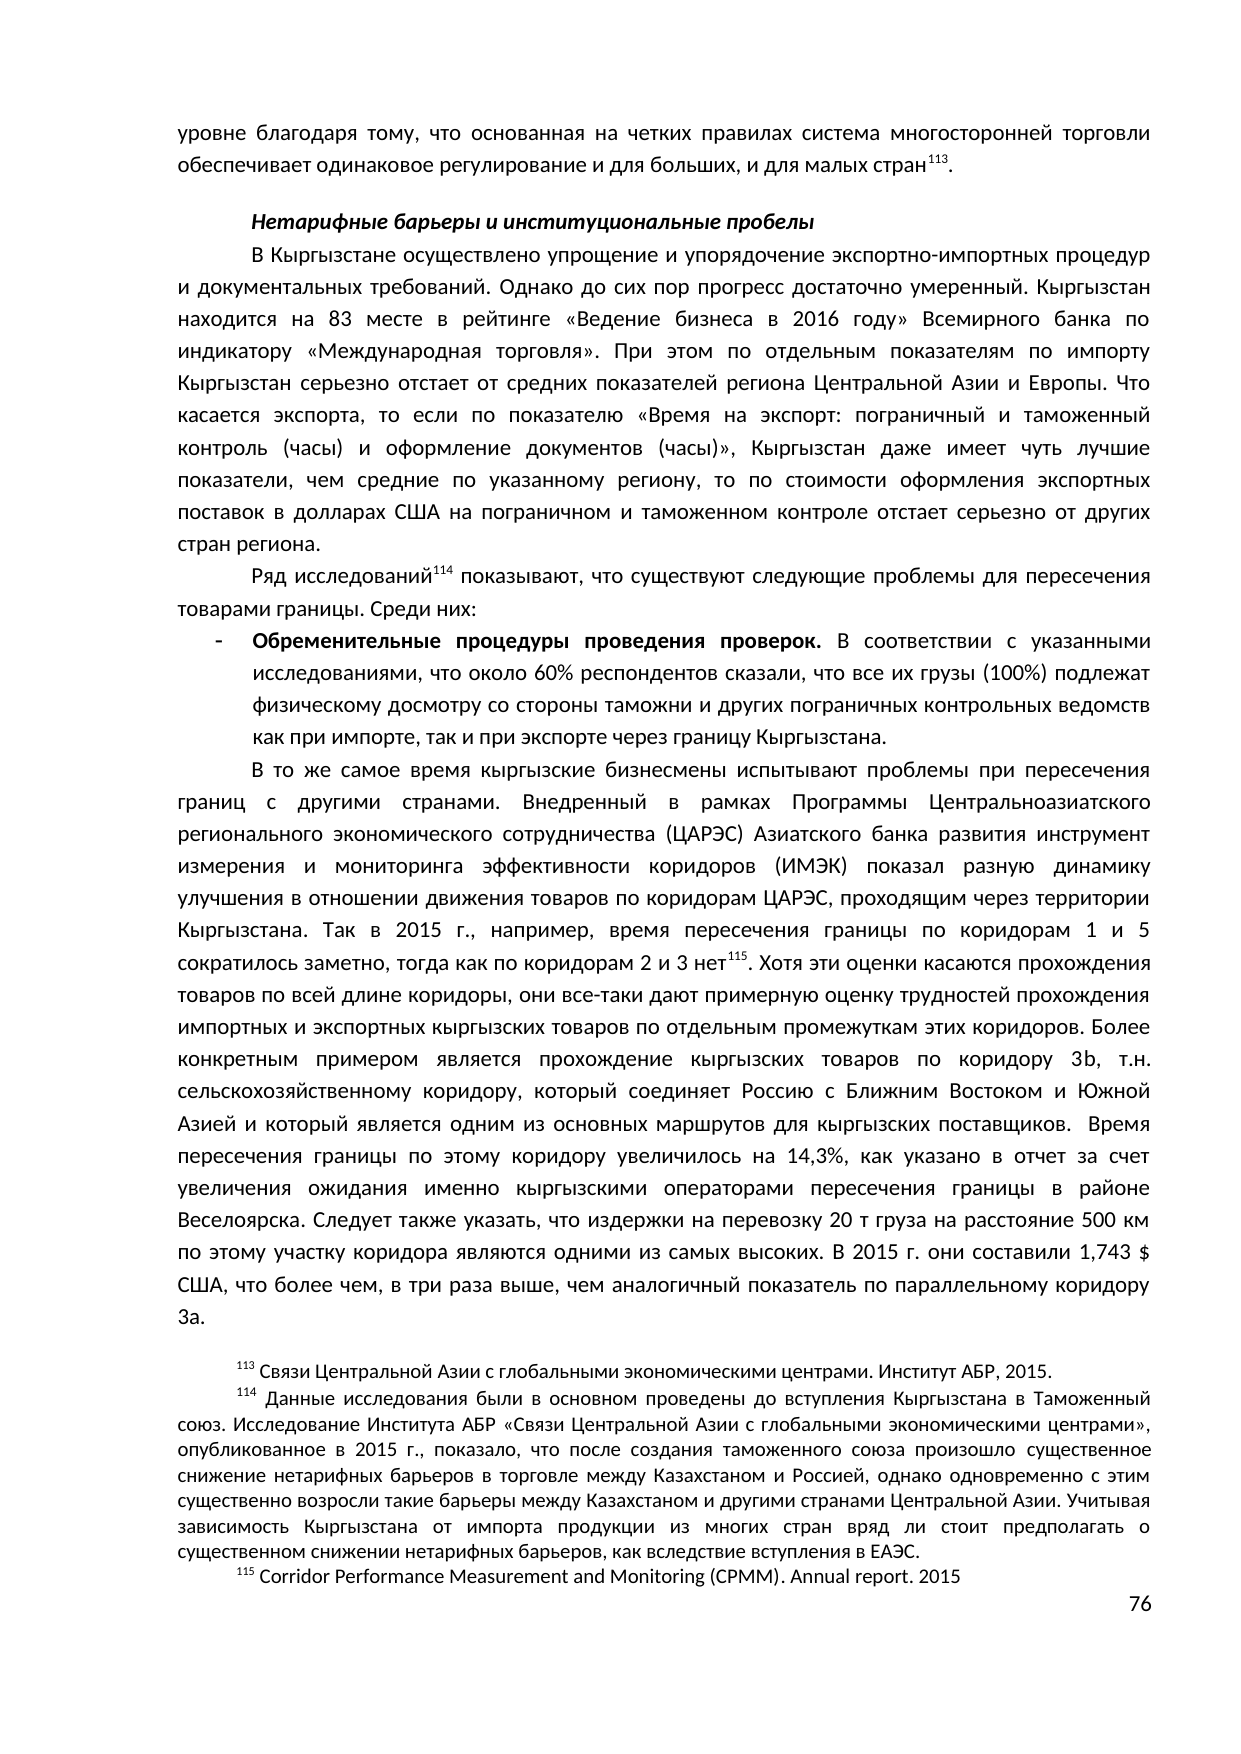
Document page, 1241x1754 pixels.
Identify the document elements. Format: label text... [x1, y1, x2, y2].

list Обременительные процедуры проведения проверок. В соответствии с указанными исследованиями, что около 60% респондентов сказали, что все их грузы (100%) подлежат физическому досмотру со стороны таможни и других пограничных контрольных ведомств как при импорте, так и при экспорте через границу Кыргызстана. [215, 626, 1152, 751]
text В Кыргызстане осуществлено упрощение и упорядочение экспортно-импортных процедур и документальных требований. Однако до сих пор прогресс достаточно умеренный. Кыргызстан находится на 83 месте в рейтинге «Ведение бизнеса в 2016 году» Всемирного банка по индикатору «Международная торговля». При этом по отдельным показателям по импорту Кыргызстан серьезно отстает от средних показателей региона Центральной Азии и Европы. Что касается экспорта, то если по показателю «Время на экспорт: пограничный и таможенный контроль (часы) и оформление документов (часы)», Кыргызстан даже имеет чуть лучшие показатели, чем средние по указанному региону, то по стоимости оформления экспортных поставок в долларах США на пограничном и таможенном контроле отстает серьезно от других стран региона. [177, 240, 1152, 557]
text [177, 118, 1152, 178]
text В то же самое время кыргызские бизнесмены испытывают проблемы при пересечения границ с другими странами. Внедренный в рамках Программы Центральноазиатского регионального экономического сотрудничества (ЦАРЭС) Азиатского банка развития инструмент измерения и мониторинга эффективности коридоров (ИМЭК) показал разную динамику улучшения в отношении движения товаров по коридорам ЦАРЭС, проходящим через территории Кыргызстана. Так в 2015 г., например, время пересечения границы по коридорам 1 и 5 сократилось заметно, тогда как по коридорам 2 и 3 нет. Хотя эти оценки касаются прохождения товаров по всей длине коридоры, они все-таки дают примерную оценку трудностей прохождения импортных и экспортных кыргызских товаров по отдельным промежуткам этих коридоров. Более конкретным примером является прохождение кыргызских товаров по коридору 3b, т.н. сельскохозяйственному коридору, который соединяет Россию с Ближним Востоком и Южной Азией и который является одним из основных маршрутов для кыргызских поставщиков. Время пересечения границы по этому коридору увеличилось на 14,3%, как указано в отчет за счет увеличения ожидания именно кыргызскими операторами пересечения границы в районе Веселоярска. Следует также указать, что издержки на перевозку 20 т груза на расстояние 500 км по этому участку коридора являются одними из самых высоких. В 2015 г. они составили 1,743 $ США, что более чем, в три раза выше, чем аналогичный показатель по параллельному коридору 3a. [177, 755, 1152, 1330]
text Нетарифные барьеры и институциональные пробелы [177, 207, 1152, 236]
text Ряд исследований показывают, что существуют следующие проблемы для пересечения товарами границы. Среди них: [177, 562, 1152, 622]
